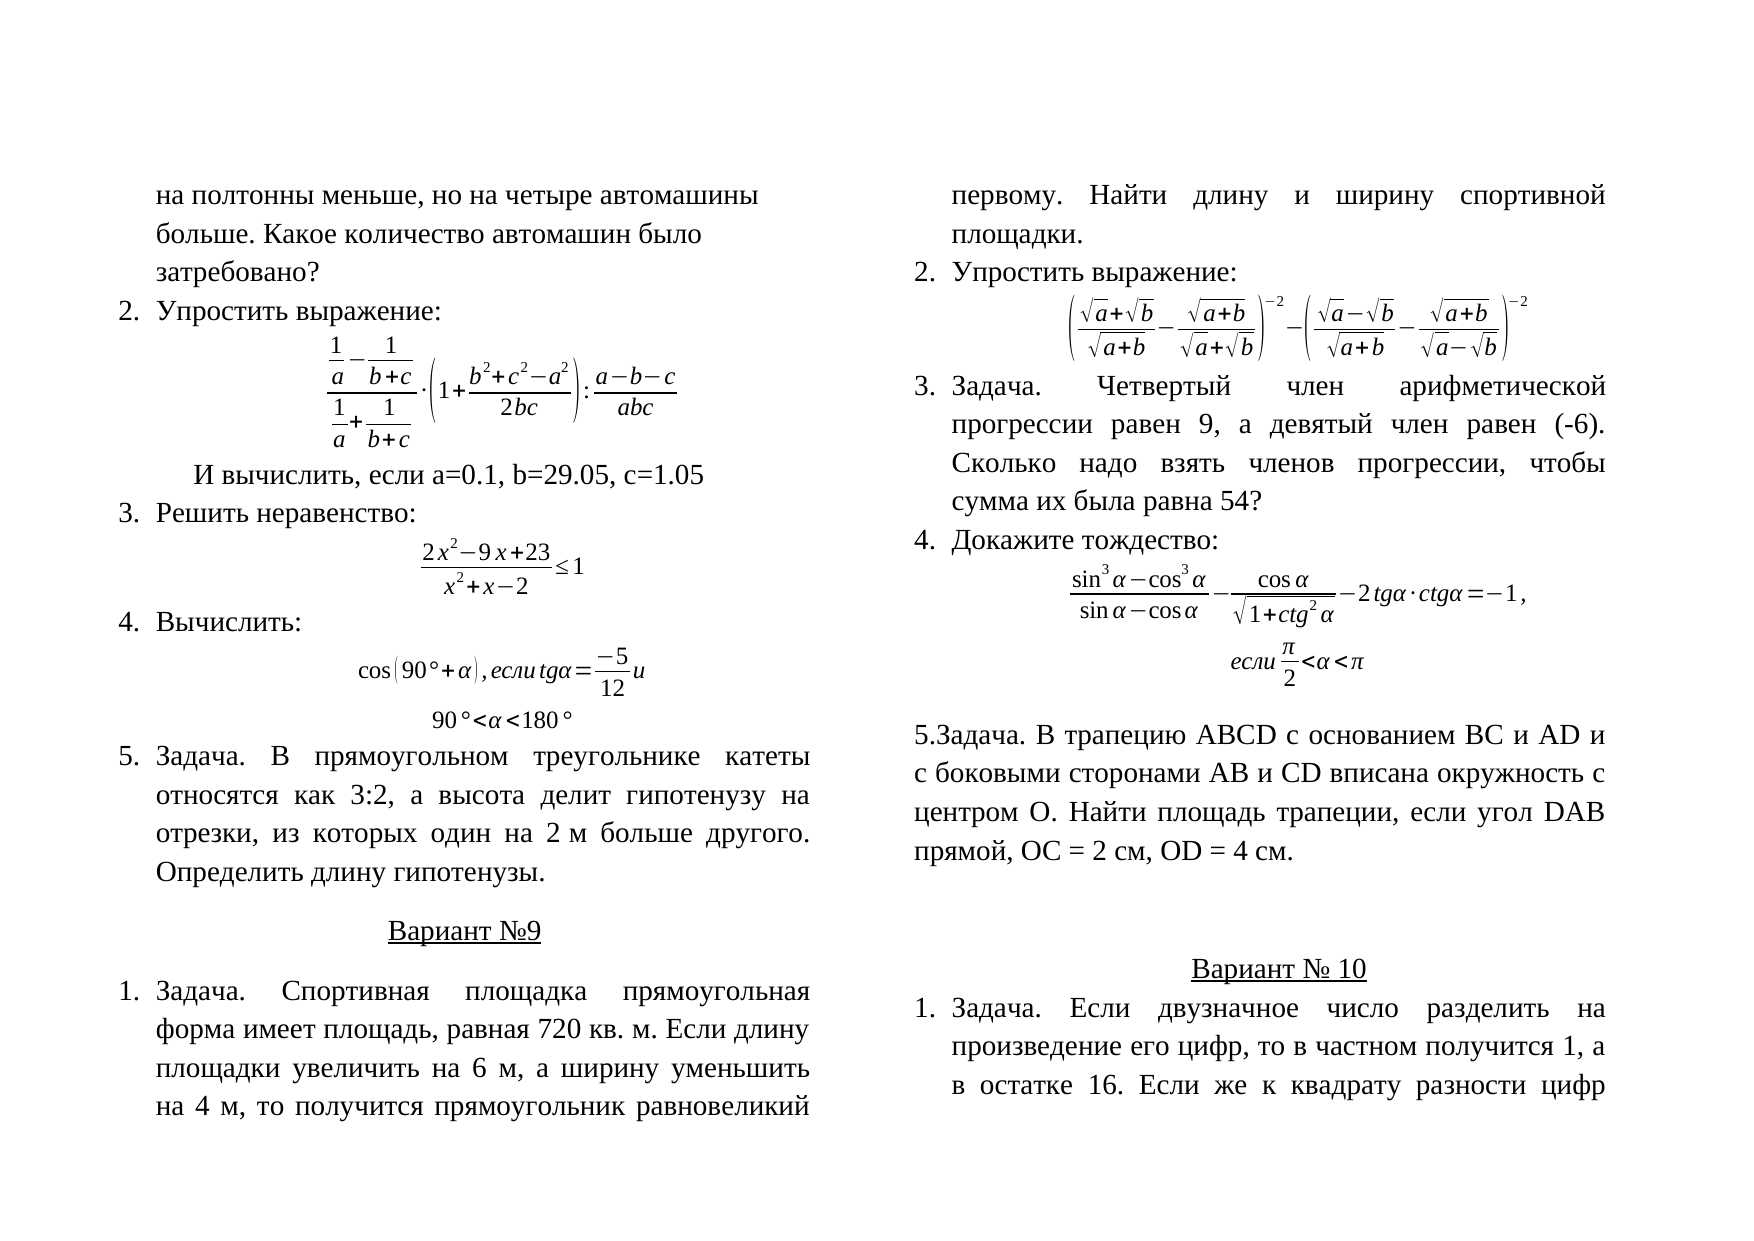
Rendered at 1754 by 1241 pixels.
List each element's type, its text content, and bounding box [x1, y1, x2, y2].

list Упростить выражение: [118, 293, 811, 326]
list И вычислить, если a=0.1, b=29.05, c=1.05 [193, 457, 811, 491]
list Задача. В прямоугольном треугольнике катеты относятся как 3:2, а высота делит гипотенузу на отрезки, из которых один на 2 м больше другого. Определить длину гипотенузы. [118, 738, 811, 887]
text Вариант №9 [118, 913, 811, 947]
list Вычислить: [118, 604, 811, 638]
list Упростить выражение: [914, 254, 1606, 288]
list Задача. Спортивная площадка прямоугольная форма имеет площадь, равная 720 кв. м. Если длину площадки увеличить на 6 м, а ширину уменьшить на 4 м, то получится прямоугольник равновеликий первому. Найти длину и ширину спортивной площадки. [914, 177, 1606, 249]
list Задача. Четвертый член арифметической прогрессии равен 9, а девятый член равен (-6). Сколько надо взять членов прогрессии, чтобы сумма их была равна 54? [914, 368, 1606, 517]
list Решить неравенство: [118, 496, 811, 529]
list Докажите тождество: [914, 522, 1606, 555]
list Вариант № 10 [951, 951, 1606, 985]
list Задача. Спортивная площадка прямоугольная форма имеет площадь, равная 720 кв. м. Если длину площадки увеличить на 6 м, а ширину уменьшить на 4 м, то получится прямоугольник равновеликий первому. Найти длину и ширину спортивной площадки. [118, 973, 811, 1122]
text 5.Задача. В трапецию ABCD с основанием BC и AD и с боковыми сторонами AB и CD вписана окружность с центром О. Найти площадь трапеции, если угол DAB прямой, OC = 2 см, OD = 4 см. [914, 717, 1606, 866]
